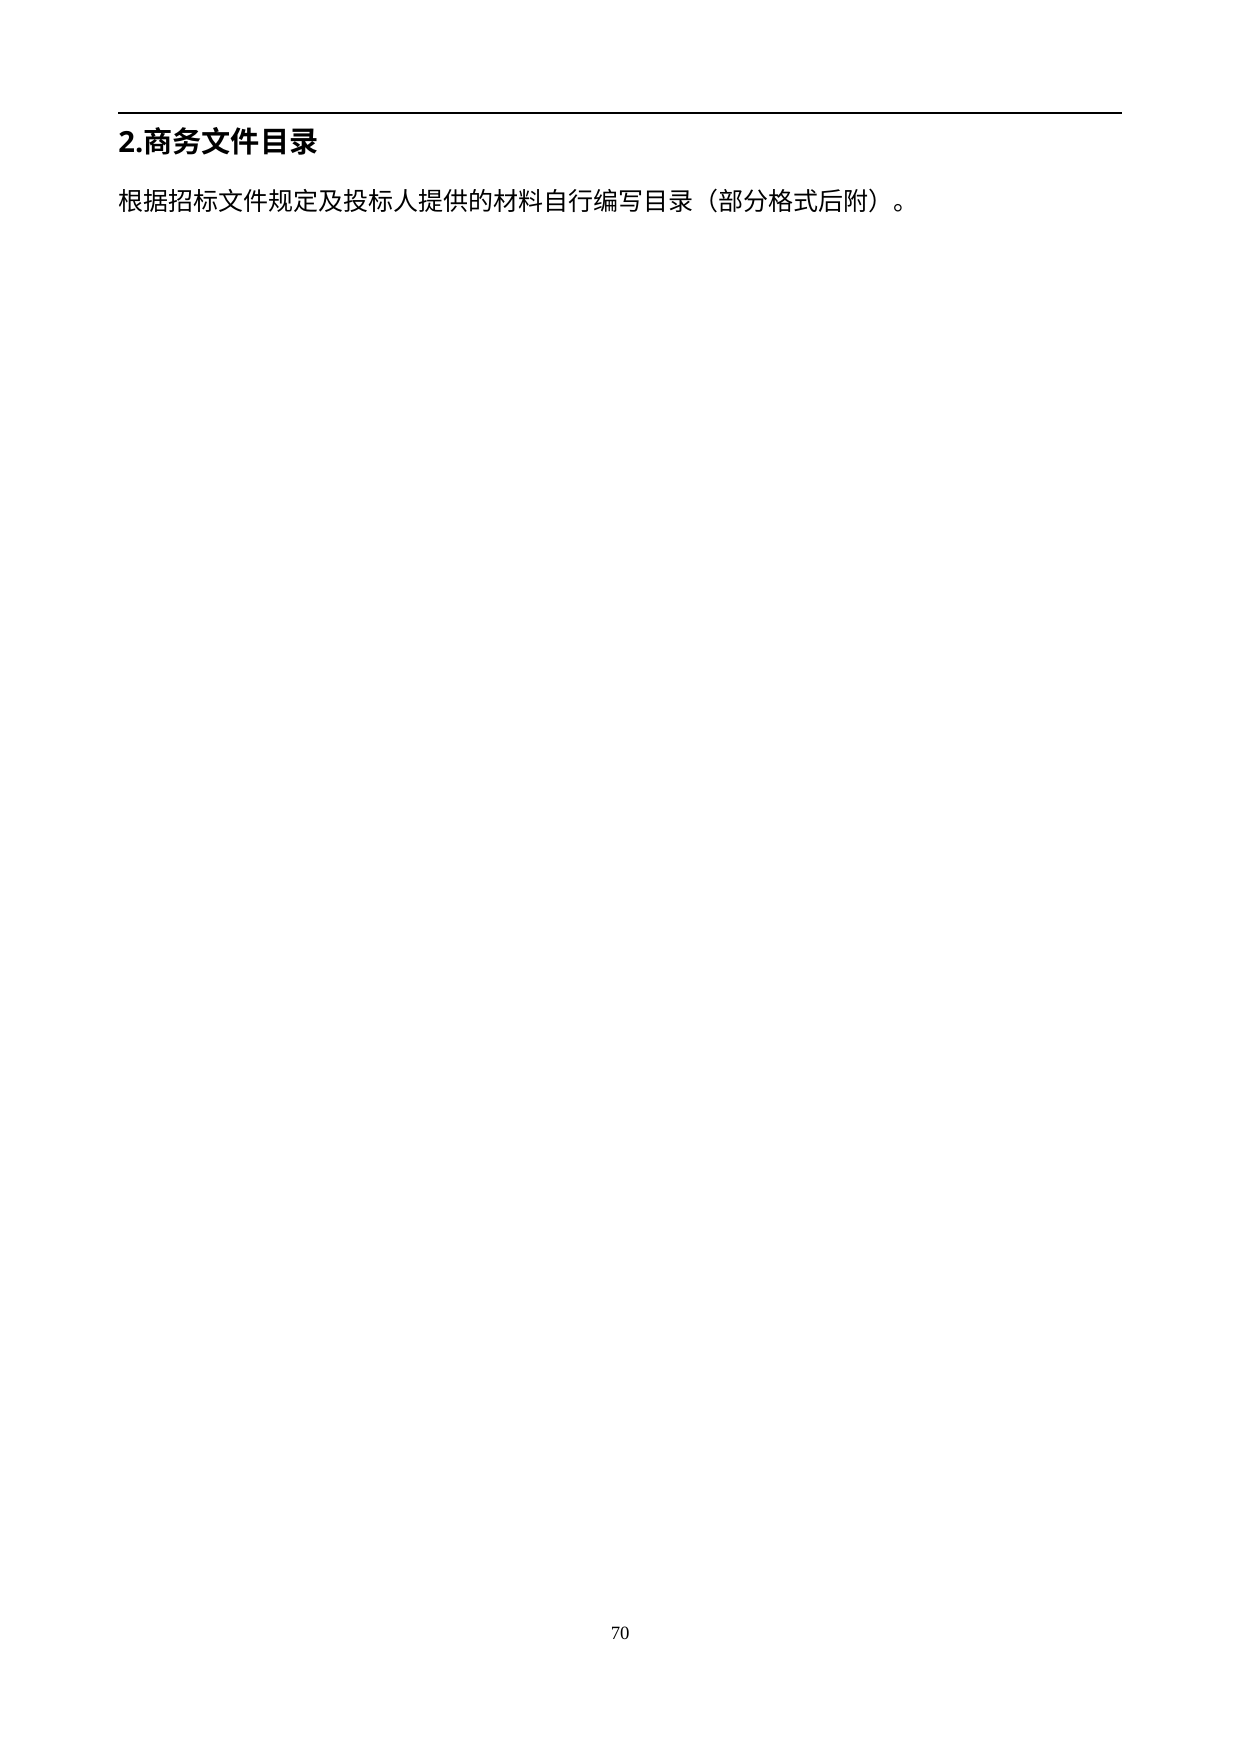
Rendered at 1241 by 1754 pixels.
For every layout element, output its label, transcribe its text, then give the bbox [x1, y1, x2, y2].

text 根据招标文件规定及投标人提供的材料自行编写目录（部分格式后附）。 [118, 182, 1122, 218]
text 2.商务文件目录 [118, 118, 1078, 161]
